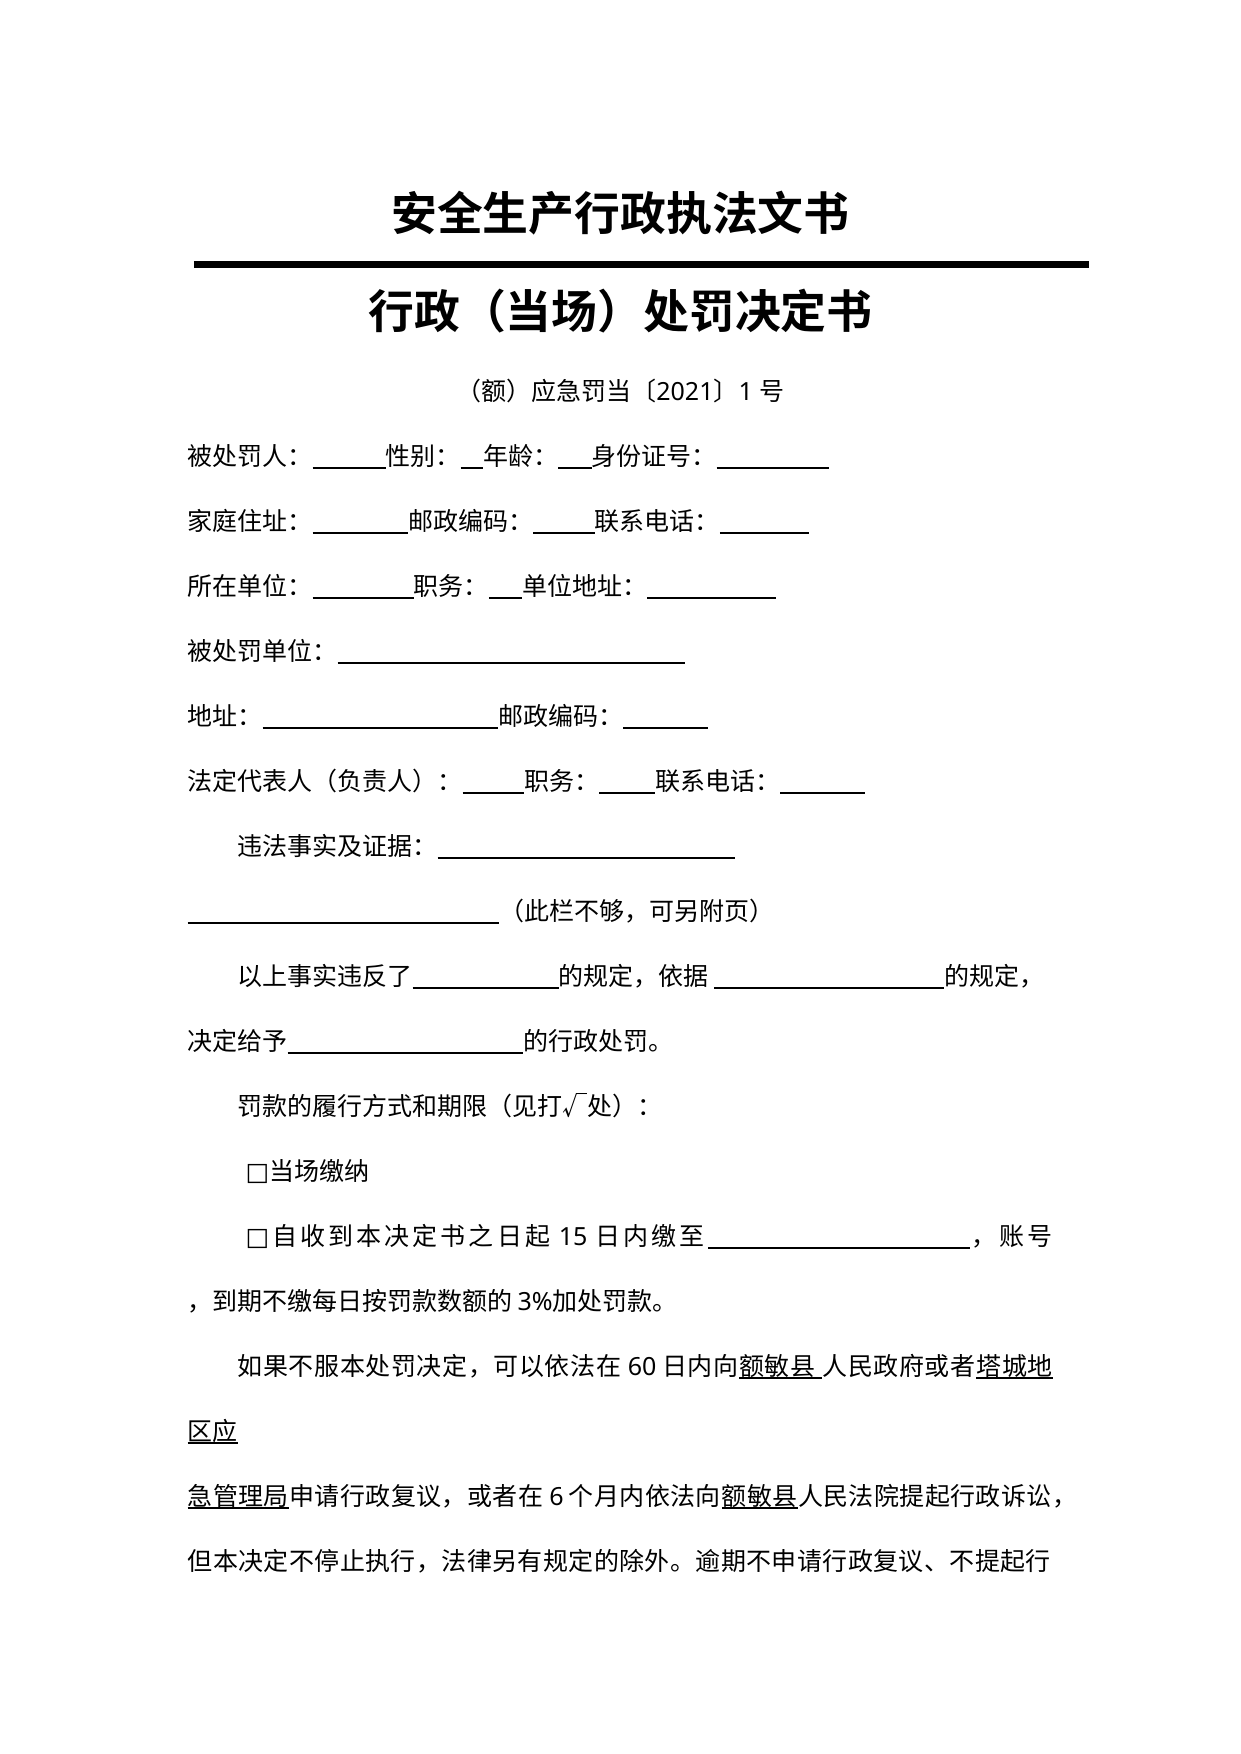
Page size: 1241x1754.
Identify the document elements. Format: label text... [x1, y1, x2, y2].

text 安全生产行政执法文书 [187, 162, 1053, 259]
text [187, 1462, 1053, 1592]
text 家庭住址： 邮政编码： 联系电话： [187, 487, 1053, 552]
text 被处罚人： 性别： 年龄： 身份证号： [187, 422, 1053, 487]
text 所在单位： 职务： 单位地址： [187, 552, 1053, 617]
text （此栏不够，可另附页） [187, 877, 1053, 942]
text 如果不服本处罚决定，可以依法在60日内向额敏县 人民政府或者塔城地区应 [187, 1332, 1053, 1462]
text 违法事实及证据： [187, 812, 1053, 877]
text 以上事实违反了 的规定，依据 的规定，决定给予 的行政处罚。 [187, 942, 1053, 1072]
text 被处罚单位： [187, 617, 1053, 682]
text □当场缴纳 [187, 1137, 1053, 1202]
text 法定代表人（负责人）： 职务： 联系电话： [187, 747, 1053, 812]
text □自收到本决定书之日起15日内缴至 ，账号 ，到期不缴每日按罚款数额的3%加处罚款。 [187, 1202, 1053, 1332]
text （额）应急罚当〔2021〕1 号 [187, 357, 1053, 422]
text 行政（当场）处罚决定书 [187, 259, 1053, 357]
text 罚款的履行方式和期限（见打√处）： [187, 1072, 1053, 1137]
text 地址： 邮政编码： [187, 682, 1053, 747]
